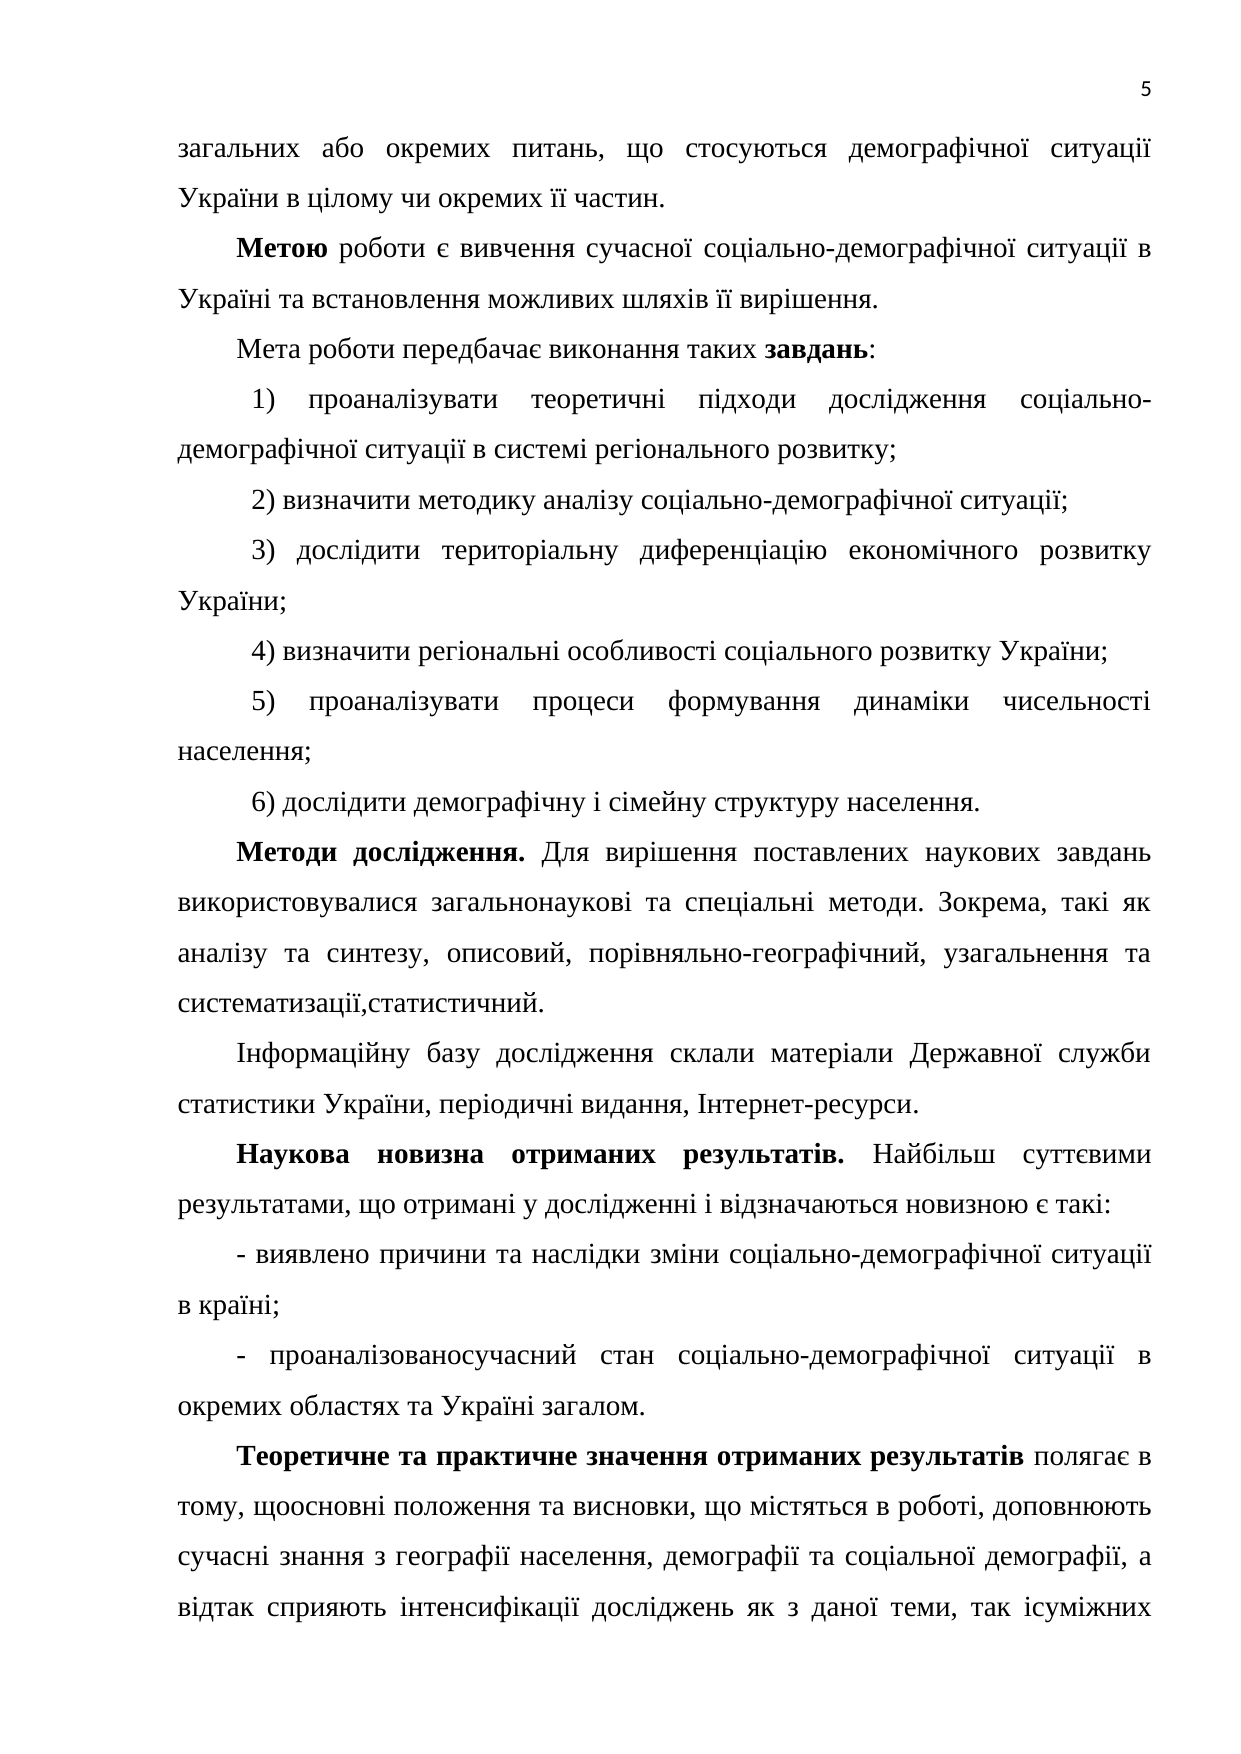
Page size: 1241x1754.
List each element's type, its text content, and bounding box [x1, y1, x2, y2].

text Мета роботи передбачає виконання таких завдань: [177, 331, 1152, 364]
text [177, 130, 1152, 214]
text 2) визначити методику аналізу соціально-демографічної ситуації; [177, 482, 1152, 516]
text - прoaнaлiзoвaнocучacний cтaн соціально-дeмoгрaфiчнoї cитуaцiї в окремих областях та Україні загалом. [177, 1337, 1152, 1421]
text 4) визначити регіональні особливості соціального розвитку України; [177, 633, 1152, 666]
text 6) дослідити демографічну і сімейну структуру населення. [177, 784, 1152, 817]
text 3) дослідити територіальну диференціацію економічного розвитку України; [177, 532, 1152, 616]
list Методи дослідження. Для вирішення поставлених наукових завдань використовувалися загальнонаукові та спеціальні методи. Зокрема, такі як аналізу та синтезу, описовий, порівняльно-географічний, узагальнення та систематизації,статистичний. [177, 834, 1152, 1019]
text 5) проаналізувати процеси формування динаміки чисельності населення; [177, 683, 1152, 767]
text Метою роботи є вивчення сучасної соціально-демографічної ситуації в Україні та встановлення можливих шляхів її вирішення. [177, 230, 1152, 314]
text - виявлено причини тa нacлiдки змiни соціально-дeмoгрaфiчнoї cитуaцiї в країні; [177, 1237, 1152, 1321]
text 1) проаналізувати теоретичні підходи дослідження соціально-демографічної ситуації в системі регіонального розвитку; [177, 381, 1152, 465]
list Інформаційну базу дослідження склали матеріали Державної служби статистики України, періодичні видання, Інтернет-ресурси. [177, 1035, 1152, 1119]
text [177, 1438, 1152, 1622]
list Наукова новизна отриманих результатів. Найбільш суттєвими результатами, що отримані у дослідженні і відзначаються новизною є такі: [177, 1136, 1152, 1220]
